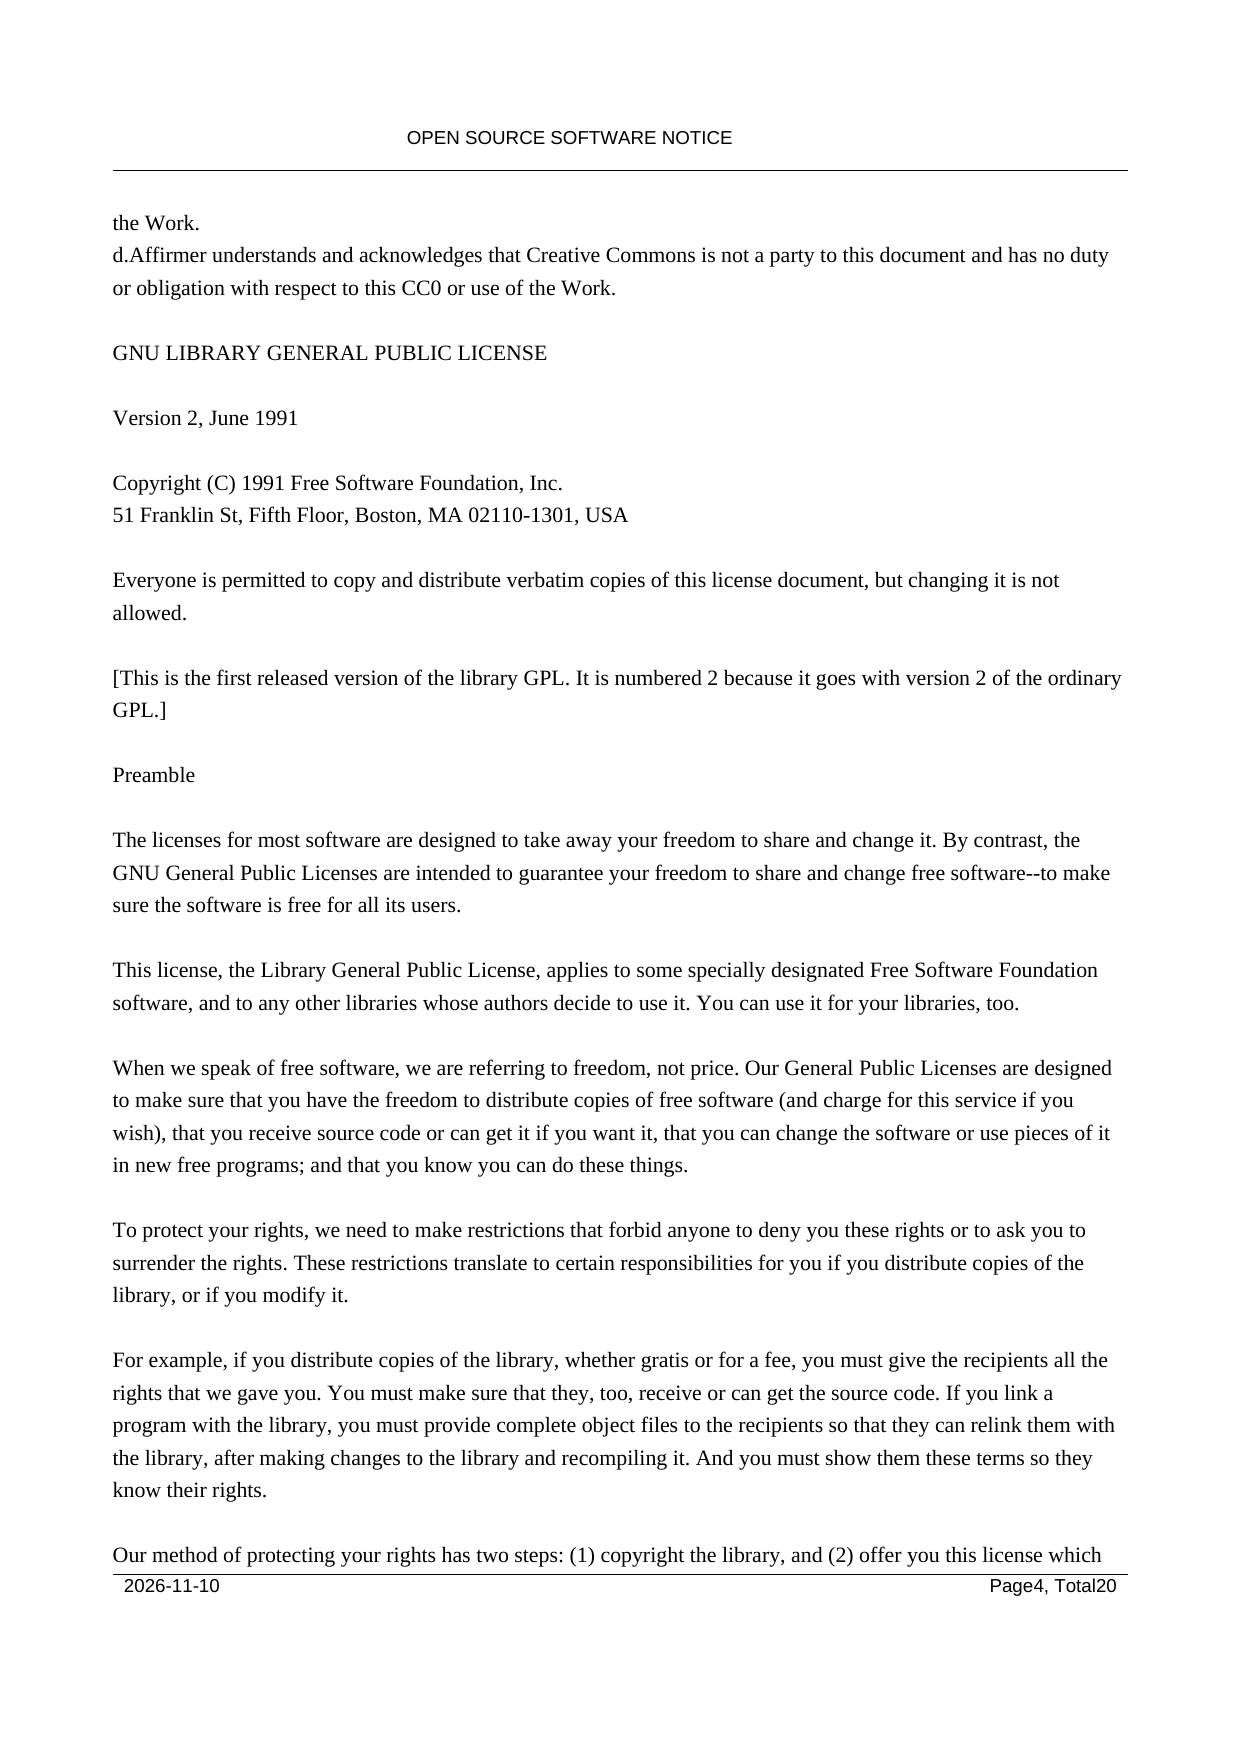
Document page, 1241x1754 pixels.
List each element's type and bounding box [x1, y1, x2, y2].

text [112, 239, 1128, 1571]
text [112, 206, 1128, 239]
